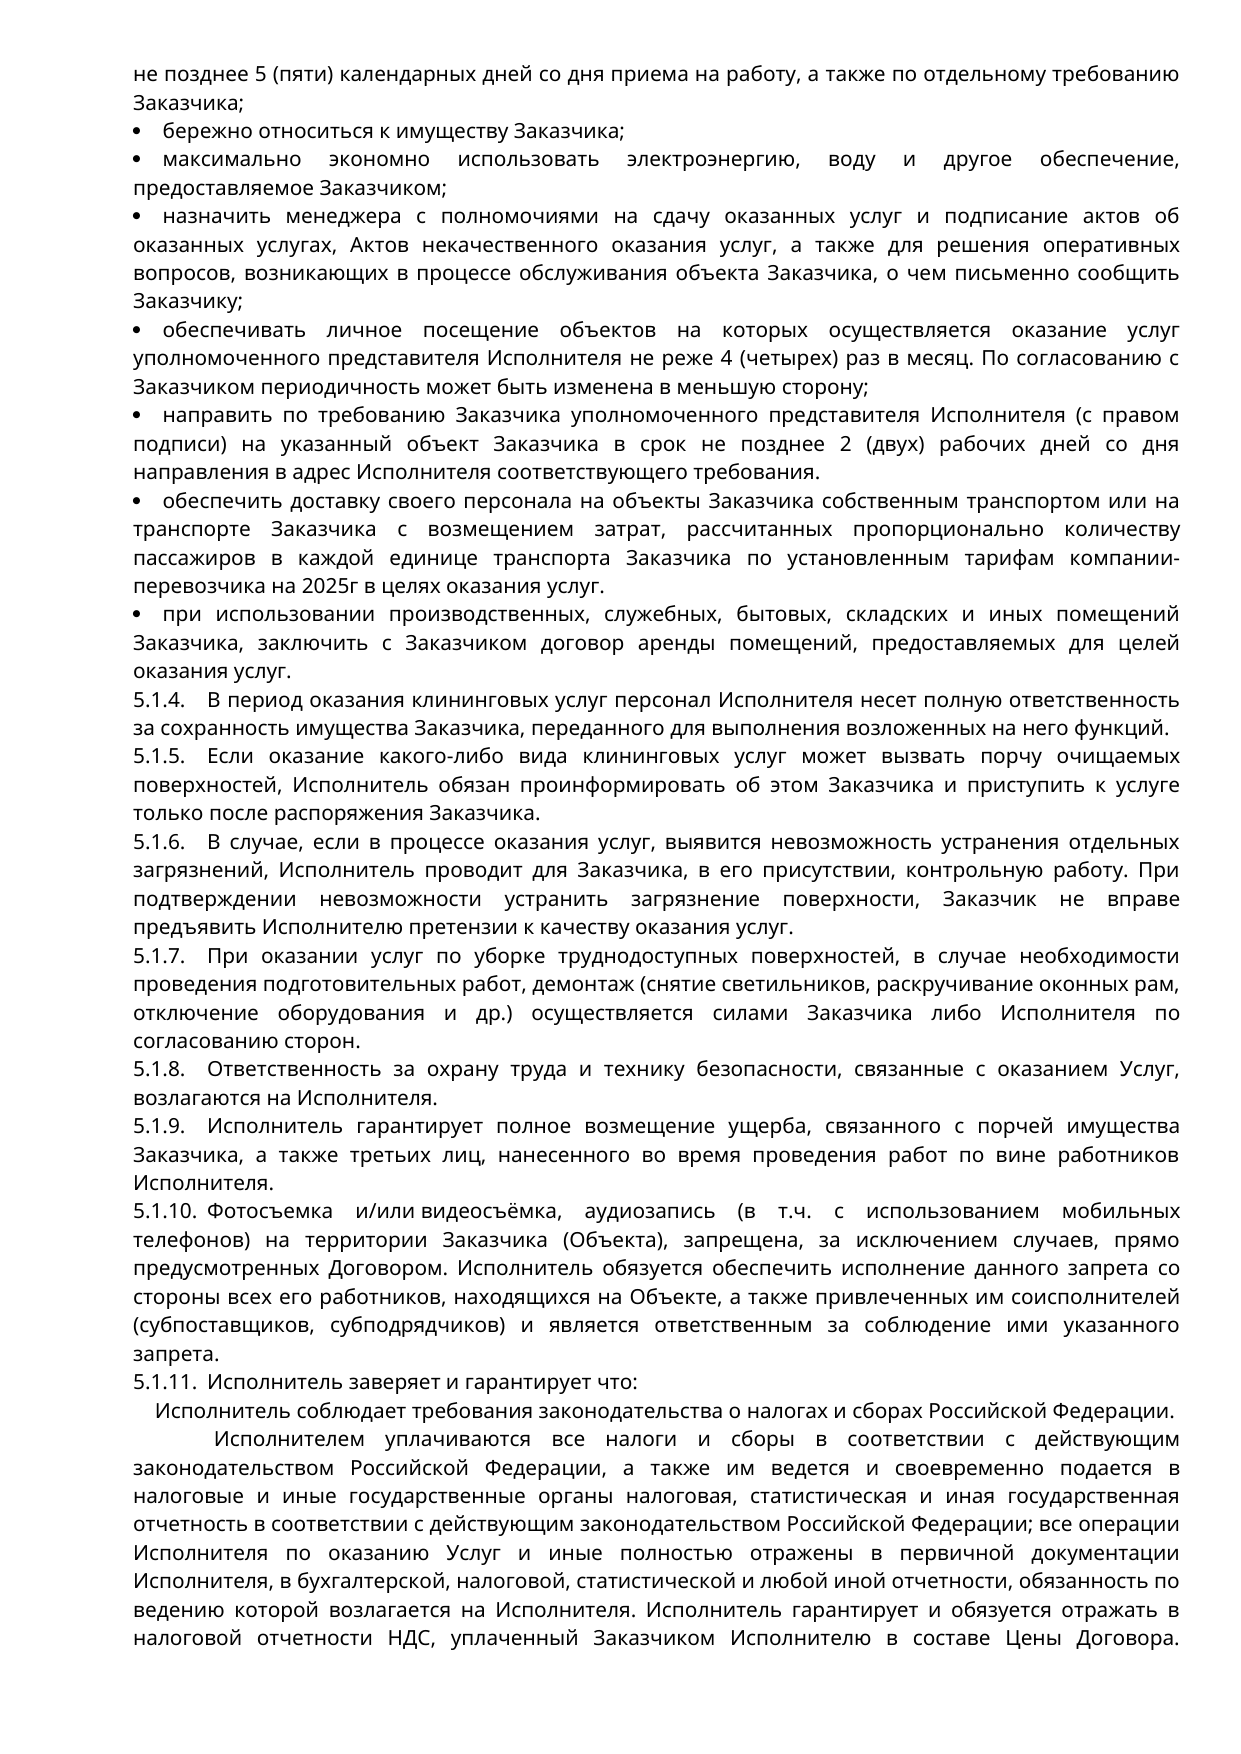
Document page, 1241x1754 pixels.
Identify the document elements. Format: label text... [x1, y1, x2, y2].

list при использовании производственных, служебных, бытовых, складских и иных помещений Заказчика, заключить с Заказчиком договор аренды помещений, предоставляемых для целей оказания услуг. [133, 599, 1181, 685]
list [133, 1424, 1181, 1652]
list В случае, если в процессе оказания услуг, выявится невозможность устранения отдельных загрязнений, Исполнитель проводит для Заказчика, в его присутствии, контрольную работу. При подтверждении невозможности устранить загрязнение поверхности, Заказчик не вправе предъявить Исполнителю претензии к качеству оказания услуг. [133, 827, 1181, 941]
list Ответственность за охрану труда и технику безопасности, связанные с оказанием Услуг, возлагаются на Исполнителя. [133, 1054, 1181, 1111]
list максимально экономно использовать электроэнергию, воду и другое обеспечение, предоставляемое Заказчиком; [133, 144, 1181, 201]
list При оказании услуг по уборке труднодоступных поверхностей, в случае необходимости проведения подготовительных работ, демонтаж (снятие светильников, раскручивание оконных рам, отключение оборудования и др.) осуществляется силами Заказчика либо Исполнителя по согласованию сторон. [133, 941, 1181, 1054]
list Фотосъемка и/или видеосъёмка, аудиозапись (в т.ч. с использованием мобильных телефонов) на территории Заказчика (Объекта), запрещена, за исключением случаев, прямо предусмотренных Договором. Исполнитель обязуется обеспечить исполнение данного запрета со стороны всех его работников, находящихся на Объекте, а также привлеченных им соисполнителей (субпоставщиков, субподрядчиков) и является ответственным за соблюдение ими указанного запрета. [133, 1197, 1181, 1367]
list Исполнитель заверяет и гарантирует что: [133, 1367, 1181, 1396]
list бережно относиться к имуществу Заказчика; [133, 116, 1181, 144]
list Исполнитель гарантирует полное возмещение ущерба, связанного с порчей имущества Заказчика, а также третьих лиц, нанесенного во время проведения работ по вине работников Исполнителя. [133, 1111, 1181, 1197]
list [133, 59, 1181, 116]
list В период оказания клининговых услуг персонал Исполнителя несет полную ответственность за сохранность имущества Заказчика, переданного для выполнения возложенных на него функций. [133, 685, 1181, 742]
list обеспечивать личное посещение объектов на которых осуществляется оказание услуг уполномоченного представителя Исполнителя не реже 4 (четырех) раз в месяц. По согласованию с Заказчиком периодичность может быть изменена в меньшую сторону; [133, 315, 1181, 400]
list назначить менеджера с полномочиями на сдачу оказанных услуг и подписание актов об оказанных услугах, Актов некачественного оказания услуг, а также для решения оперативных вопросов, возникающих в процессе обслуживания объекта Заказчика, о чем письменно сообщить Заказчику; [133, 201, 1181, 315]
list Если оказание какого-либо вида клининговых услуг может вызвать порчу очищаемых поверхностей, Исполнитель обязан проинформировать об этом Заказчика и приступить к услуге только после распоряжения Заказчика. [133, 742, 1181, 827]
list обеспечить доставку своего персонала на объекты Заказчика собственным транспортом или на транспорте Заказчика с возмещением затрат, рассчитанных пропорционально количеству пассажиров в каждой единице транспорта Заказчика по установленным тарифам компании-перевозчика на 2025г в целях оказания услуг. [133, 486, 1181, 599]
list Исполнитель соблюдает требования законодательства о налогах и сборах Российской Федерации. [133, 1396, 1181, 1424]
list направить по требованию Заказчика уполномоченного представителя Исполнителя (с правом подписи) на указанный объект Заказчика в срок не позднее 2 (двух) рабочих дней со дня направления в адрес Исполнителя соответствующего требования. [133, 400, 1181, 486]
